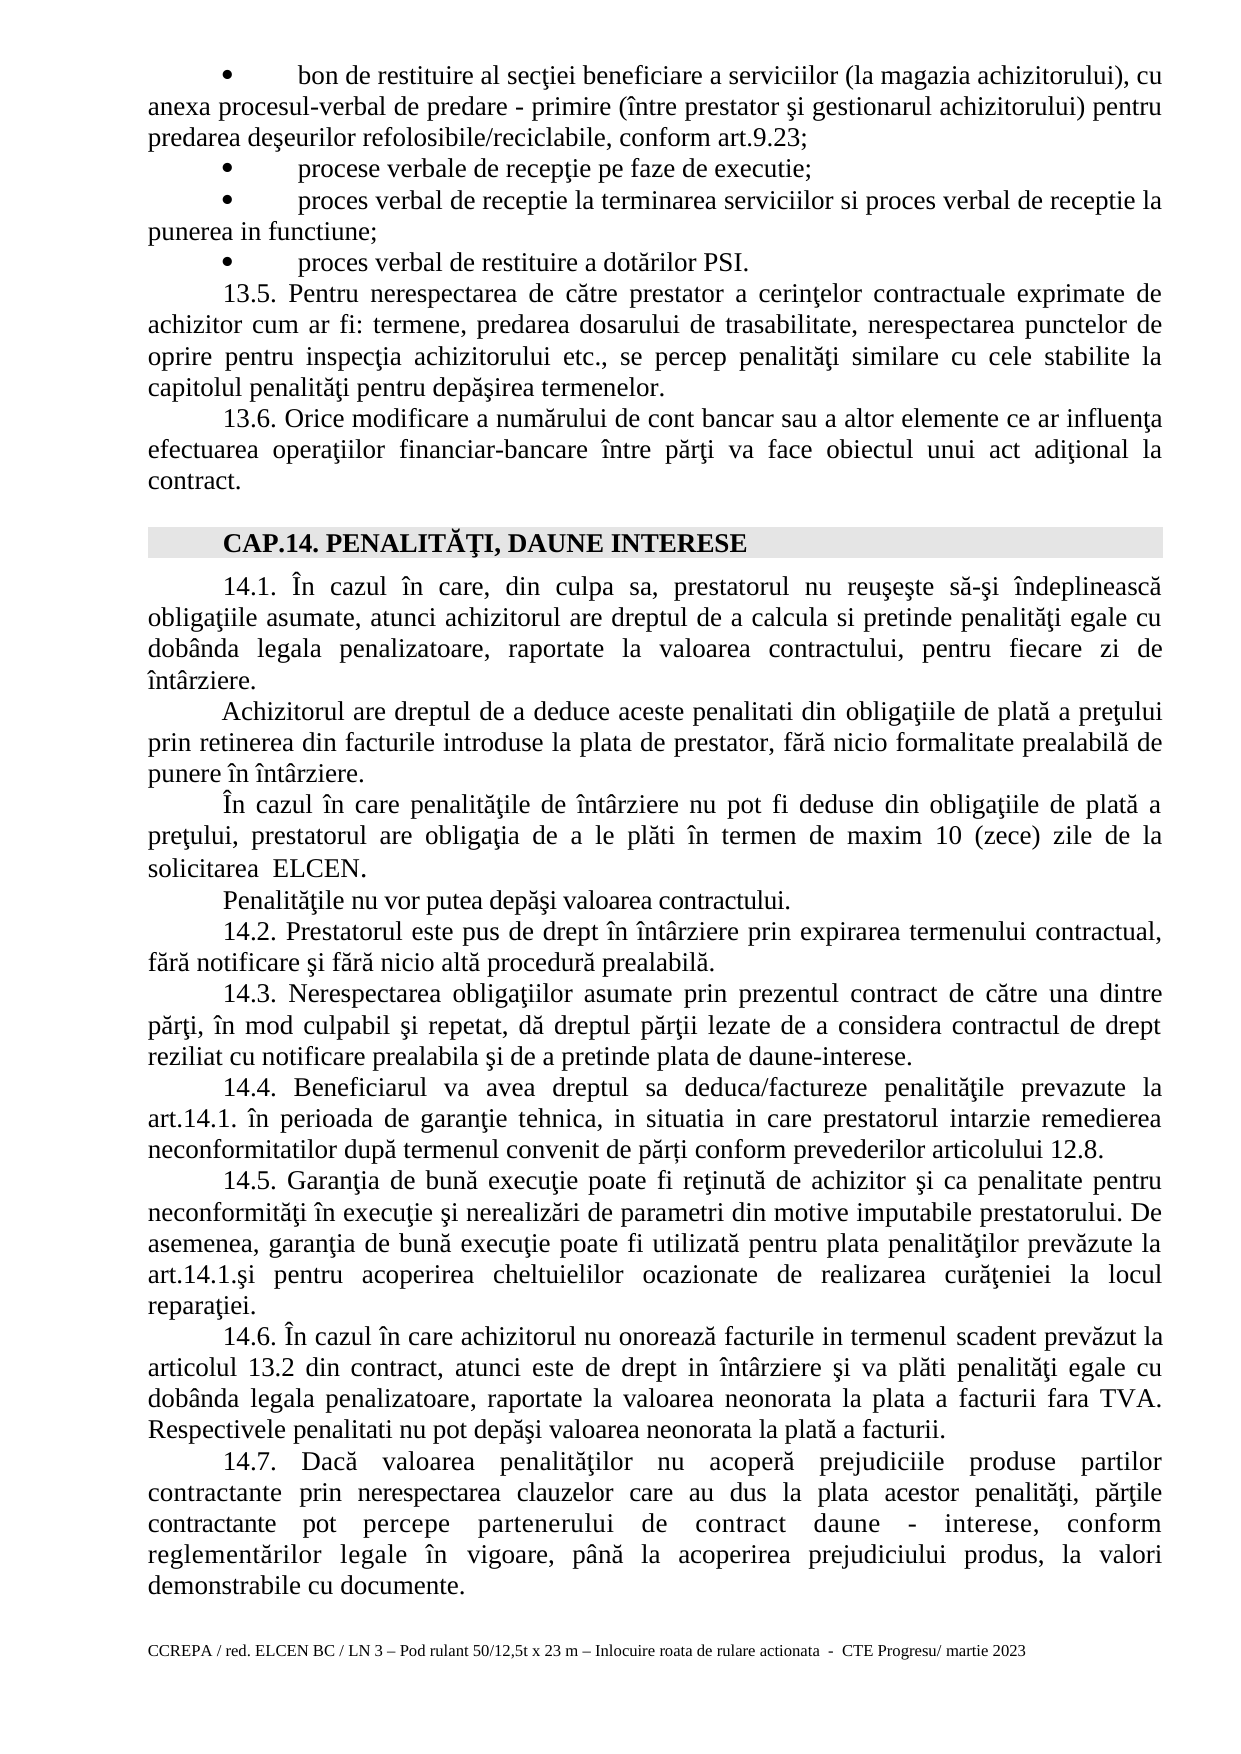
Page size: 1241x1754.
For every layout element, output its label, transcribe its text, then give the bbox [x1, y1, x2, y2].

list bon de restituire al secţiei beneficiare a serviciilor (la magazia achizitorului), cu anexa procesul-verbal de predare - primire (între prestator şi gestionarul achizitorului) pentru predarea deşeurilor refolosibile/reciclabile, conform art.9.23; [148, 59, 1163, 153]
list 14.4. Beneficiarul va avea dreptul sa deduca/factureze penalităţile prevazute la art.14.1. în perioada de garanţie tehnica, in situatia in care prestatorul intarzie remedierea neconformitatilor după termenul convenit de părți conform prevederilor articolului 12.8. [148, 1071, 1163, 1164]
text 14.1. În cazul în care, din culpa sa, prestatorul nu reuşeşte să-şi îndeplinească obligaţiile asumate, atunci achizitorul are dreptul de a calcula si pretinde penalităţi egale cu dobânda legala penalizatoare, raportate la valoarea contractului, pentru fiecare zi de întârziere. [148, 570, 1163, 695]
text 14.2. Prestatorul este pus de drept în întârziere prin expirarea termenului contractual, fără notificare şi fără nicio altă procedură prealabilă. [148, 915, 1163, 978]
subtitle CAP.14. PENALITĂŢI, DAUNE INTERESE [148, 527, 1163, 558]
list procese verbale de recepţie pe faze de executie; [148, 153, 1163, 184]
text 13.5. Pentru nerespectarea de către prestator a cerinţelor contractuale exprimate de achizitor cum ar fi: termene, predarea dosarului de trasabilitate, nerespectarea punctelor de oprire pentru inspecţia achizitorului etc., se percep penalităţi similare cu cele stabilite la capitolul penalităţi pentru depăşirea termenelor. [148, 277, 1163, 402]
list proces verbal de restituire a dotărilor PSI. [148, 246, 1163, 277]
text 14.6. În cazul în care achizitorul nu onorează facturile in termenul scadent prevăzut la articolul 13.2 din contract, atunci este de drept in întârziere şi va plăti penalităţi egale cu dobânda legala penalizatoare, raportate la valoarea neonorata la plata a facturii fara TVA. Respectivele penalitati nu pot depăşi valoarea neonorata la plată a facturii. [148, 1320, 1163, 1445]
text Achizitorul are dreptul de a deduce aceste penalitati din obligaţiile de plată a preţului prin retinerea din facturile introduse la plata de prestator, fără nicio formalitate prealabilă de punere în întârziere. [148, 695, 1163, 788]
text În cazul în care penalităţile de întârziere nu pot fi deduse din obligaţiile de plată a preţului, prestatorul are obligaţia de a le plăti în termen de maxim 10 (zece) zile de la solicitarea ELCEN. [148, 788, 1163, 884]
text 14.5. Garanţia de bună execuţie poate fi reţinută de achizitor şi ca penalitate pentru neconformităţi în execuţie şi nerealizări de parametri din motive imputabile prestatorului. De asemenea, garanţia de bună execuţie poate fi utilizată pentru plata penalităţilor prevăzute la art.14.1.şi pentru acoperirea cheltuielilor ocazionate de realizarea curăţeniei la locul reparaţiei. [148, 1164, 1163, 1320]
list proces verbal de receptie la terminarea serviciilor si proces verbal de receptie la punerea in functiune; [148, 184, 1163, 246]
text Penalităţile nu vor putea depăşi valoarea contractului. [148, 884, 1163, 915]
text 13.6. Orice modificare a numărului de cont bancar sau a altor elemente ce ar influenţa efectuarea operaţiilor financiar-bancare între părţi va face obiectul unui act adiţional la contract. [148, 402, 1163, 496]
text 14.7. Dacă valoarea penalităţilor nu acoperă prejudiciile produse partilor contractante prin nerespectarea clauzelor care au dus la plata acestor penalităţi, părţile contractante pot percepe partenerului de contract daune - interese, conform reglementărilor legale în vigoare, până la acoperirea prejudiciului produs, la valori demonstrabile cu documente. [148, 1445, 1163, 1601]
text 14.3. Nerespectarea obligaţiilor asumate prin prezentul contract de către una dintre părţi, în mod culpabil şi repetat, dă dreptul părţii lezate de a considera contractul de drept reziliat cu notificare prealabila şi de a pretinde plata de daune-interese. [148, 978, 1163, 1071]
